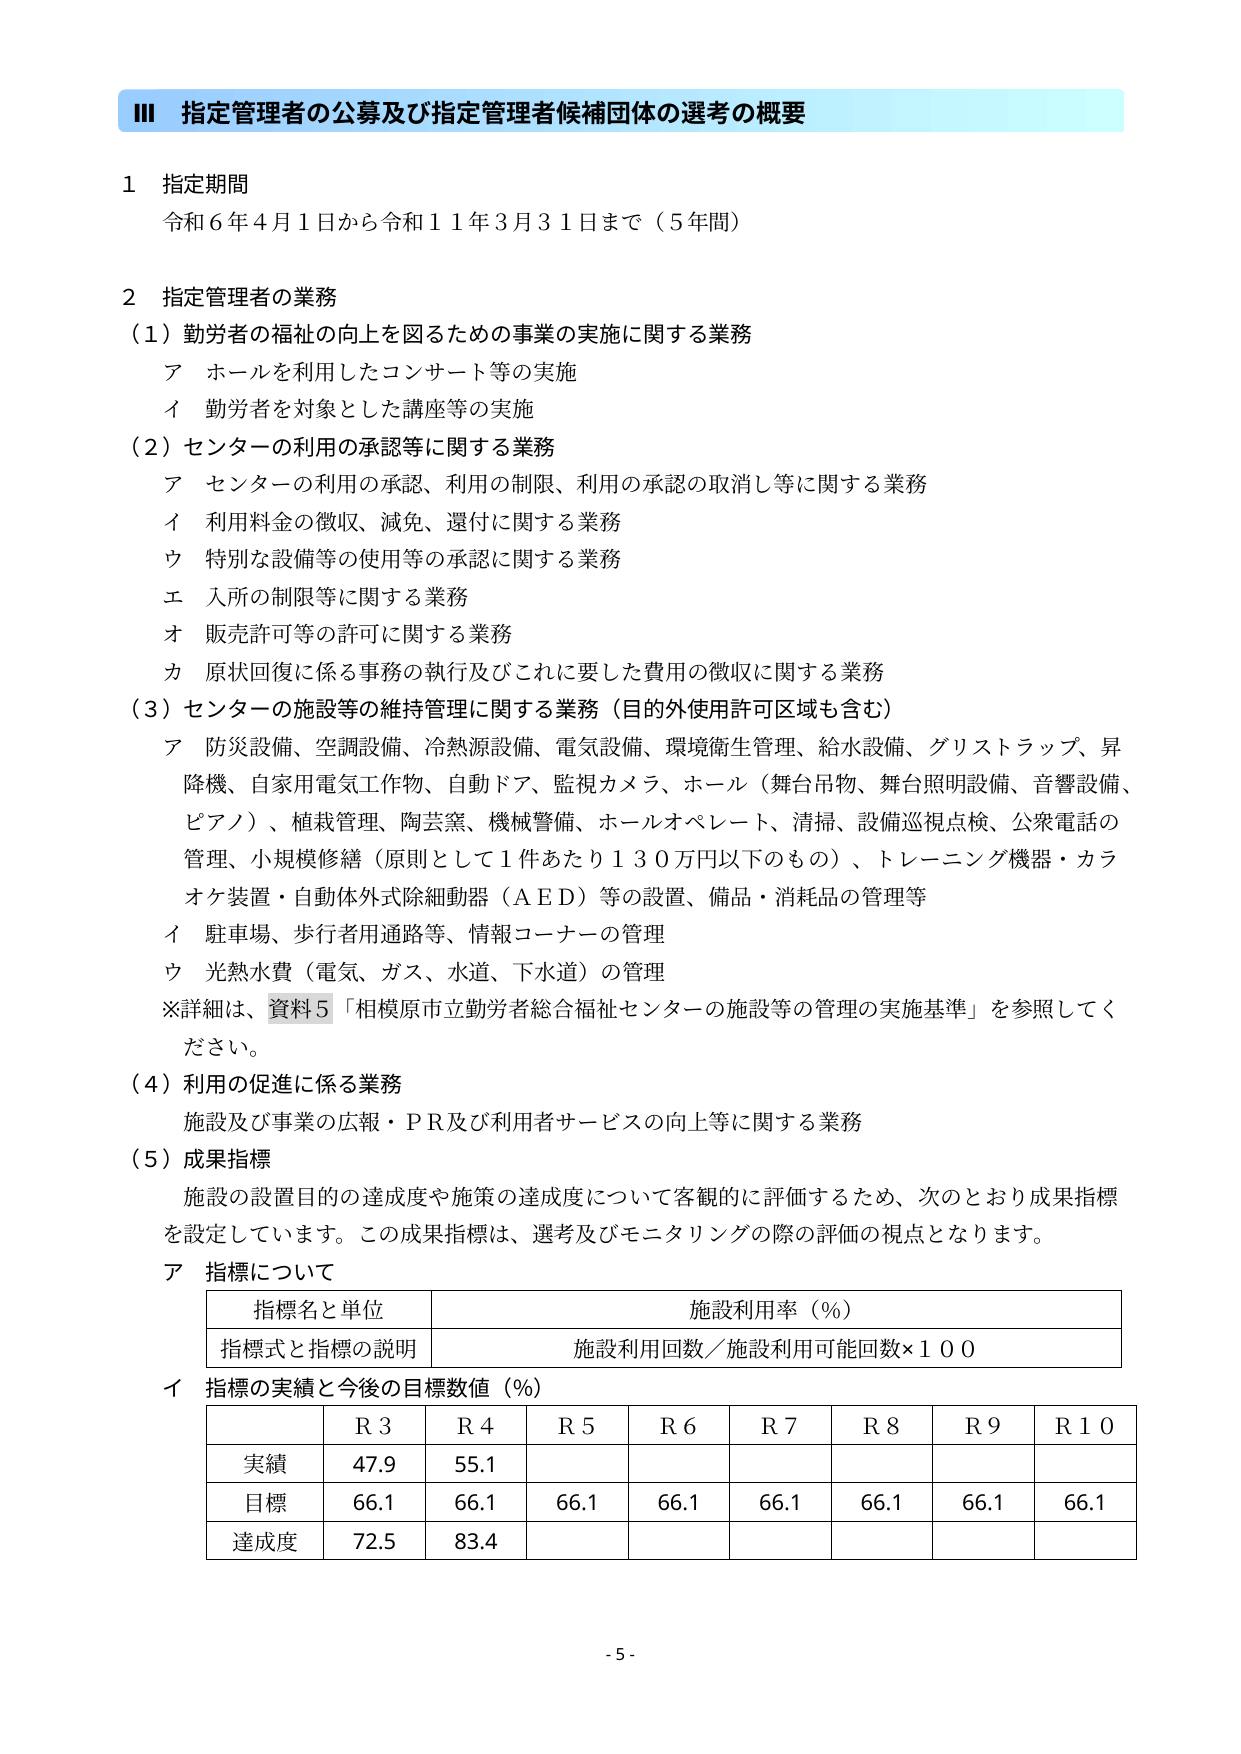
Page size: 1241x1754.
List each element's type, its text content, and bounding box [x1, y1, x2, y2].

table_cell [730, 1522, 831, 1559]
text （３）センターの施設等の維持管理に関する業務（目的外使用許可区域も含む） [118, 689, 1122, 727]
table_cell 66.1 [527, 1483, 628, 1521]
table_header 施設利用率（％） [432, 1291, 1121, 1328]
table_header Ｒ３ [324, 1406, 425, 1444]
table_header Ｒ４ [426, 1406, 526, 1444]
text カ 原状回復に係る事務の執行及びこれに要した費用の徴収に関する業務 [118, 652, 1122, 689]
text ※詳細は、資料５「相模原市立勤労者総合福祉センターの施設等の管理の実施基準」を参照してください。 [162, 989, 1122, 1064]
text ウ 光熱水費（電気、ガス、水道、下水道）の管理 [118, 952, 1122, 989]
table_cell [629, 1445, 729, 1482]
text イ 利用料金の徴収、減免、還付に関する業務 [118, 502, 1122, 539]
text ２ 指定管理者の業務 [118, 277, 1122, 314]
text エ 入所の制限等に関する業務 [118, 577, 1122, 614]
text オ 販売許可等の許可に関する業務 [118, 614, 1122, 652]
text ウ 特別な設備等の使用等の承認に関する業務 [118, 539, 1122, 577]
table_cell 達成度 [207, 1522, 323, 1559]
table_header Ｒ１０ [1035, 1406, 1136, 1444]
text ア ホールを利用したコンサート等の実施 [118, 352, 1122, 389]
table_cell 72.5 [324, 1522, 425, 1559]
table_cell [1035, 1445, 1136, 1482]
table_cell 実績 [207, 1445, 323, 1482]
table_header Ｒ９ [933, 1406, 1034, 1444]
text ア 防災設備、空調設備、冷熱源設備、電気設備、環境衛生管理、給水設備、グリストラップ、昇降機、自家用電気工作物、自動ドア、監視カメラ、ホール（舞台吊物、舞台照明設備、音響設備、ピアノ）、植栽管理、陶芸窯、機械警備、ホールオペレート、清掃、設備巡視点検、公衆電話の管理、小規模修繕（原則として１件あたり１３０万円以下のもの）、トレーニング機器・カラオケ装置・自動体外式除細動器（ＡＥＤ）等の設置、備品・消耗品の管理等 [162, 727, 1122, 914]
table_header 指標名と単位 [207, 1291, 431, 1328]
table_header [207, 1406, 323, 1444]
table_header Ｒ６ [629, 1406, 729, 1444]
table_cell 66.1 [933, 1483, 1034, 1521]
table_header Ｒ５ [527, 1406, 628, 1444]
text 令和６年４月１日から令和１１年３月３１日まで（５年間） [118, 202, 1122, 239]
table_cell 66.1 [324, 1483, 425, 1521]
text 施設及び事業の広報・ＰＲ及び利用者サービスの向上等に関する業務 [118, 1102, 1122, 1139]
table_header Ｒ７ [730, 1406, 831, 1444]
text （４）利用の促進に係る業務 [118, 1064, 1122, 1102]
table_cell 66.1 [730, 1483, 831, 1521]
table_cell 55.1 [426, 1445, 526, 1482]
table_cell [933, 1445, 1034, 1482]
text （１）勤労者の福祉の向上を図るための事業の実施に関する業務 [118, 314, 1122, 352]
text （５）成果指標 [118, 1139, 1122, 1177]
table_cell [527, 1522, 628, 1559]
table_cell 施設利用回数／施設利用可能回数×１００ [432, 1329, 1121, 1367]
text イ 指標の実績と今後の目標数値（％） [118, 1368, 1122, 1405]
table_cell [629, 1522, 729, 1559]
table_cell 66.1 [629, 1483, 729, 1521]
table_cell 指標式と指標の説明 [207, 1329, 431, 1367]
table_cell [1035, 1522, 1136, 1559]
text （２）センターの利用の承認等に関する業務 [118, 427, 1122, 464]
table_cell 目標 [207, 1483, 323, 1521]
table_cell 66.1 [426, 1483, 526, 1521]
table_cell 47.9 [324, 1445, 425, 1482]
text イ 勤労者を対象とした講座等の実施 [118, 389, 1122, 427]
table_cell 66.1 [1035, 1483, 1136, 1521]
table_header Ｒ８ [832, 1406, 932, 1444]
table_cell [832, 1522, 932, 1559]
table_cell 83.4 [426, 1522, 526, 1559]
text １ 指定期間 [118, 164, 1122, 202]
table_cell 66.1 [832, 1483, 932, 1521]
table_cell [730, 1445, 831, 1482]
table_cell [933, 1522, 1034, 1559]
text ア 指標について [118, 1252, 1122, 1289]
table_cell [527, 1445, 628, 1482]
text 施設の設置目的の達成度や施策の達成度について客観的に評価するため、次のとおり成果指標を設定しています。この成果指標は、選考及びモニタリングの際の評価の視点となります。 [162, 1177, 1122, 1252]
text ア センターの利用の承認、利用の制限、利用の承認の取消し等に関する業務 [118, 464, 1122, 502]
text イ 駐車場、歩行者用通路等、情報コーナーの管理 [118, 914, 1122, 952]
table_cell [832, 1445, 932, 1482]
